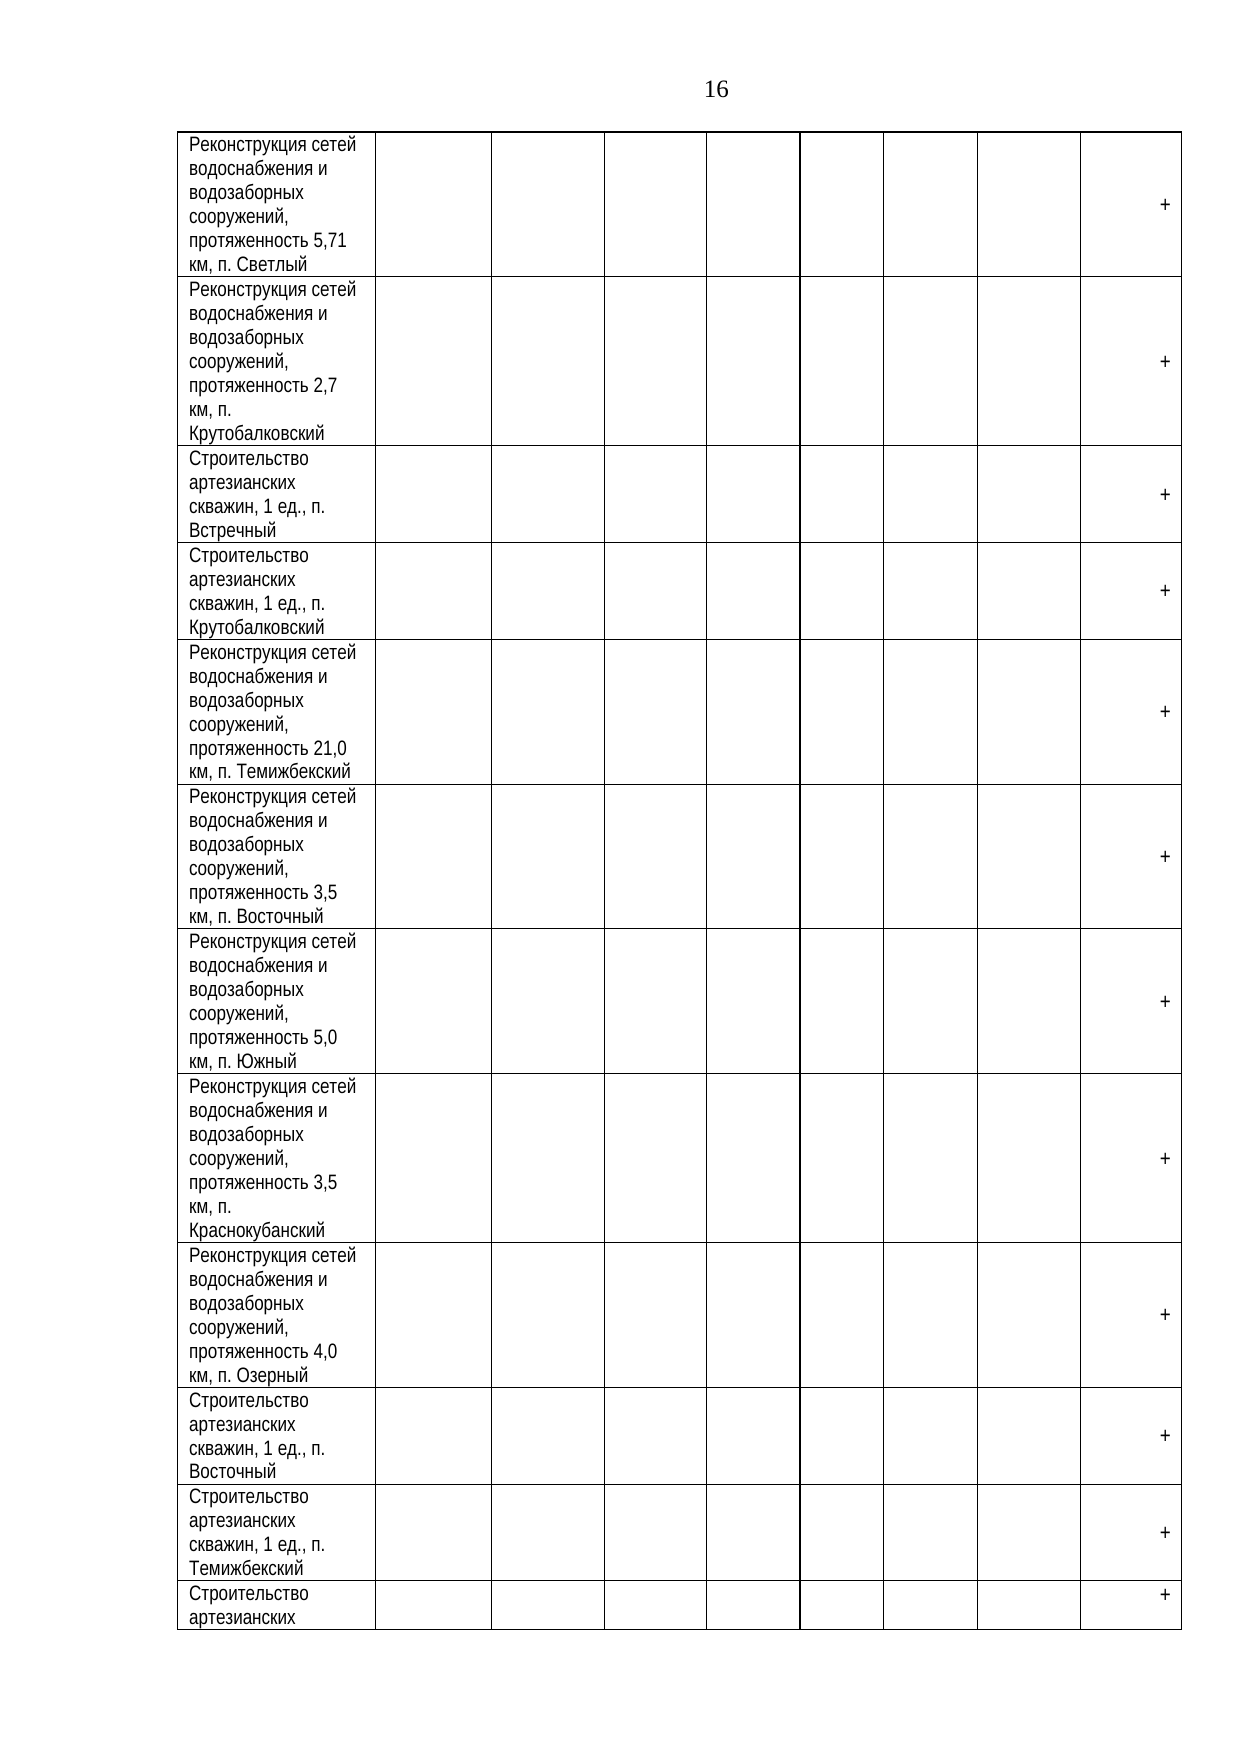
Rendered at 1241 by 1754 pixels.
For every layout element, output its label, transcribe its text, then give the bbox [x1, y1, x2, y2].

table_cell [801, 1074, 883, 1242]
table_cell [978, 277, 1080, 445]
table_cell [605, 1243, 706, 1387]
table_cell [978, 543, 1080, 639]
table_cell [884, 1581, 977, 1629]
table_cell [801, 446, 883, 542]
table_cell + [1081, 1485, 1181, 1580]
table_cell [492, 785, 604, 928]
table_cell [707, 277, 799, 445]
table_cell + [1081, 1243, 1181, 1387]
table_cell [884, 133, 977, 276]
table_cell [801, 785, 883, 928]
table_cell [801, 277, 883, 445]
table_cell [376, 1581, 491, 1629]
table_cell [884, 929, 977, 1073]
table_cell Реконструкция сетей водоснабжения и водозаборных сооружений, протяженность 5,71 км, п. Светлый [178, 133, 375, 276]
table_cell + [1081, 277, 1181, 445]
table_cell Строительство артезианских скважин, 1 ед., п. Встречный [178, 446, 375, 542]
table_cell [801, 1485, 883, 1580]
table_cell [492, 1388, 604, 1483]
table_cell [978, 1581, 1080, 1629]
table_cell [978, 640, 1080, 783]
table_cell [605, 1581, 706, 1629]
table_cell [376, 929, 491, 1073]
table_cell [707, 543, 799, 639]
table_cell Реконструкция сетей водоснабжения и водозаборных сооружений, протяженность 21,0 км, п. Темижбекский [178, 640, 375, 783]
table_cell [492, 1485, 604, 1580]
table_cell [978, 1485, 1080, 1580]
table_cell [707, 1485, 799, 1580]
table_cell + [1081, 640, 1181, 783]
table_cell [376, 1074, 491, 1242]
table_cell [884, 1074, 977, 1242]
table_cell [884, 1388, 977, 1483]
table_cell + [1081, 133, 1181, 276]
table_cell [978, 446, 1080, 542]
table_cell [707, 1243, 799, 1387]
table_cell [884, 785, 977, 928]
table_cell [707, 446, 799, 542]
table_cell [801, 133, 883, 276]
table_cell [492, 1074, 604, 1242]
table_cell [492, 640, 604, 783]
table_cell + [1081, 785, 1181, 928]
table_cell Строительство артезианских скважин, 1 ед., п. Крутобалковский [178, 543, 375, 639]
table_cell [801, 640, 883, 783]
table_cell [978, 929, 1080, 1073]
table_cell [884, 543, 977, 639]
table_cell [707, 1074, 799, 1242]
table_cell [376, 785, 491, 928]
table_cell Реконструкция сетей водоснабжения и водозаборных сооружений, протяженность 3,5 км, п. Восточный [178, 785, 375, 928]
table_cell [178, 1581, 375, 1629]
table_cell [605, 1388, 706, 1483]
table_cell [492, 1581, 604, 1629]
table_cell [707, 640, 799, 783]
table_cell [605, 543, 706, 639]
table_cell [884, 1485, 977, 1580]
table_cell [884, 1243, 977, 1387]
table_cell [376, 1243, 491, 1387]
table_cell Реконструкция сетей водоснабжения и водозаборных сооружений, протяженность 3,5 км, п. Краснокубанский [178, 1074, 375, 1242]
table_cell [978, 785, 1080, 928]
table_cell + [1081, 1388, 1181, 1483]
table_cell [376, 277, 491, 445]
table_cell [884, 277, 977, 445]
table_cell [801, 1581, 883, 1629]
table_cell + [1081, 1581, 1181, 1629]
table_cell [801, 543, 883, 639]
table_cell [605, 446, 706, 542]
table_cell [605, 133, 706, 276]
table_cell [978, 1388, 1080, 1483]
table_cell [978, 1074, 1080, 1242]
table_cell [707, 133, 799, 276]
table_cell [605, 1485, 706, 1580]
table_cell [707, 929, 799, 1073]
table_cell [605, 277, 706, 445]
table_cell [492, 133, 604, 276]
table_cell [707, 785, 799, 928]
table_cell [884, 640, 977, 783]
table_cell [492, 1243, 604, 1387]
table_cell [605, 929, 706, 1073]
table_cell [376, 1485, 491, 1580]
table_cell + [1081, 543, 1181, 639]
table_cell [492, 543, 604, 639]
table_cell [605, 640, 706, 783]
table_cell [605, 1074, 706, 1242]
table_cell [801, 1388, 883, 1483]
table_cell [707, 1388, 799, 1483]
table_cell [376, 543, 491, 639]
table_cell [707, 1581, 799, 1629]
table_cell [884, 446, 977, 542]
table_cell [376, 640, 491, 783]
table_cell Реконструкция сетей водоснабжения и водозаборных сооружений, протяженность 4,0 км, п. Озерный [178, 1243, 375, 1387]
table_cell [978, 1243, 1080, 1387]
table_cell [978, 133, 1080, 276]
table_cell [376, 446, 491, 542]
table_cell [492, 277, 604, 445]
table_cell + [1081, 1074, 1181, 1242]
table_cell [492, 929, 604, 1073]
table_cell [801, 1243, 883, 1387]
table_cell + [1081, 446, 1181, 542]
table_cell Реконструкция сетей водоснабжения и водозаборных сооружений, протяженность 5,0 км, п. Южный [178, 929, 375, 1073]
table_cell [376, 1388, 491, 1483]
table_cell [801, 929, 883, 1073]
table_cell [492, 446, 604, 542]
table_cell [605, 785, 706, 928]
table_cell [376, 133, 491, 276]
table_cell + [1081, 929, 1181, 1073]
table_cell Реконструкция сетей водоснабжения и водозаборных сооружений, протяженность 2,7 км, п. Крутобалковский [178, 277, 375, 445]
table_cell Строительство артезианских скважин, 1 ед., п. Темижбекский [178, 1485, 375, 1580]
table_cell Строительство артезианских скважин, 1 ед., п. Восточный [178, 1388, 375, 1483]
